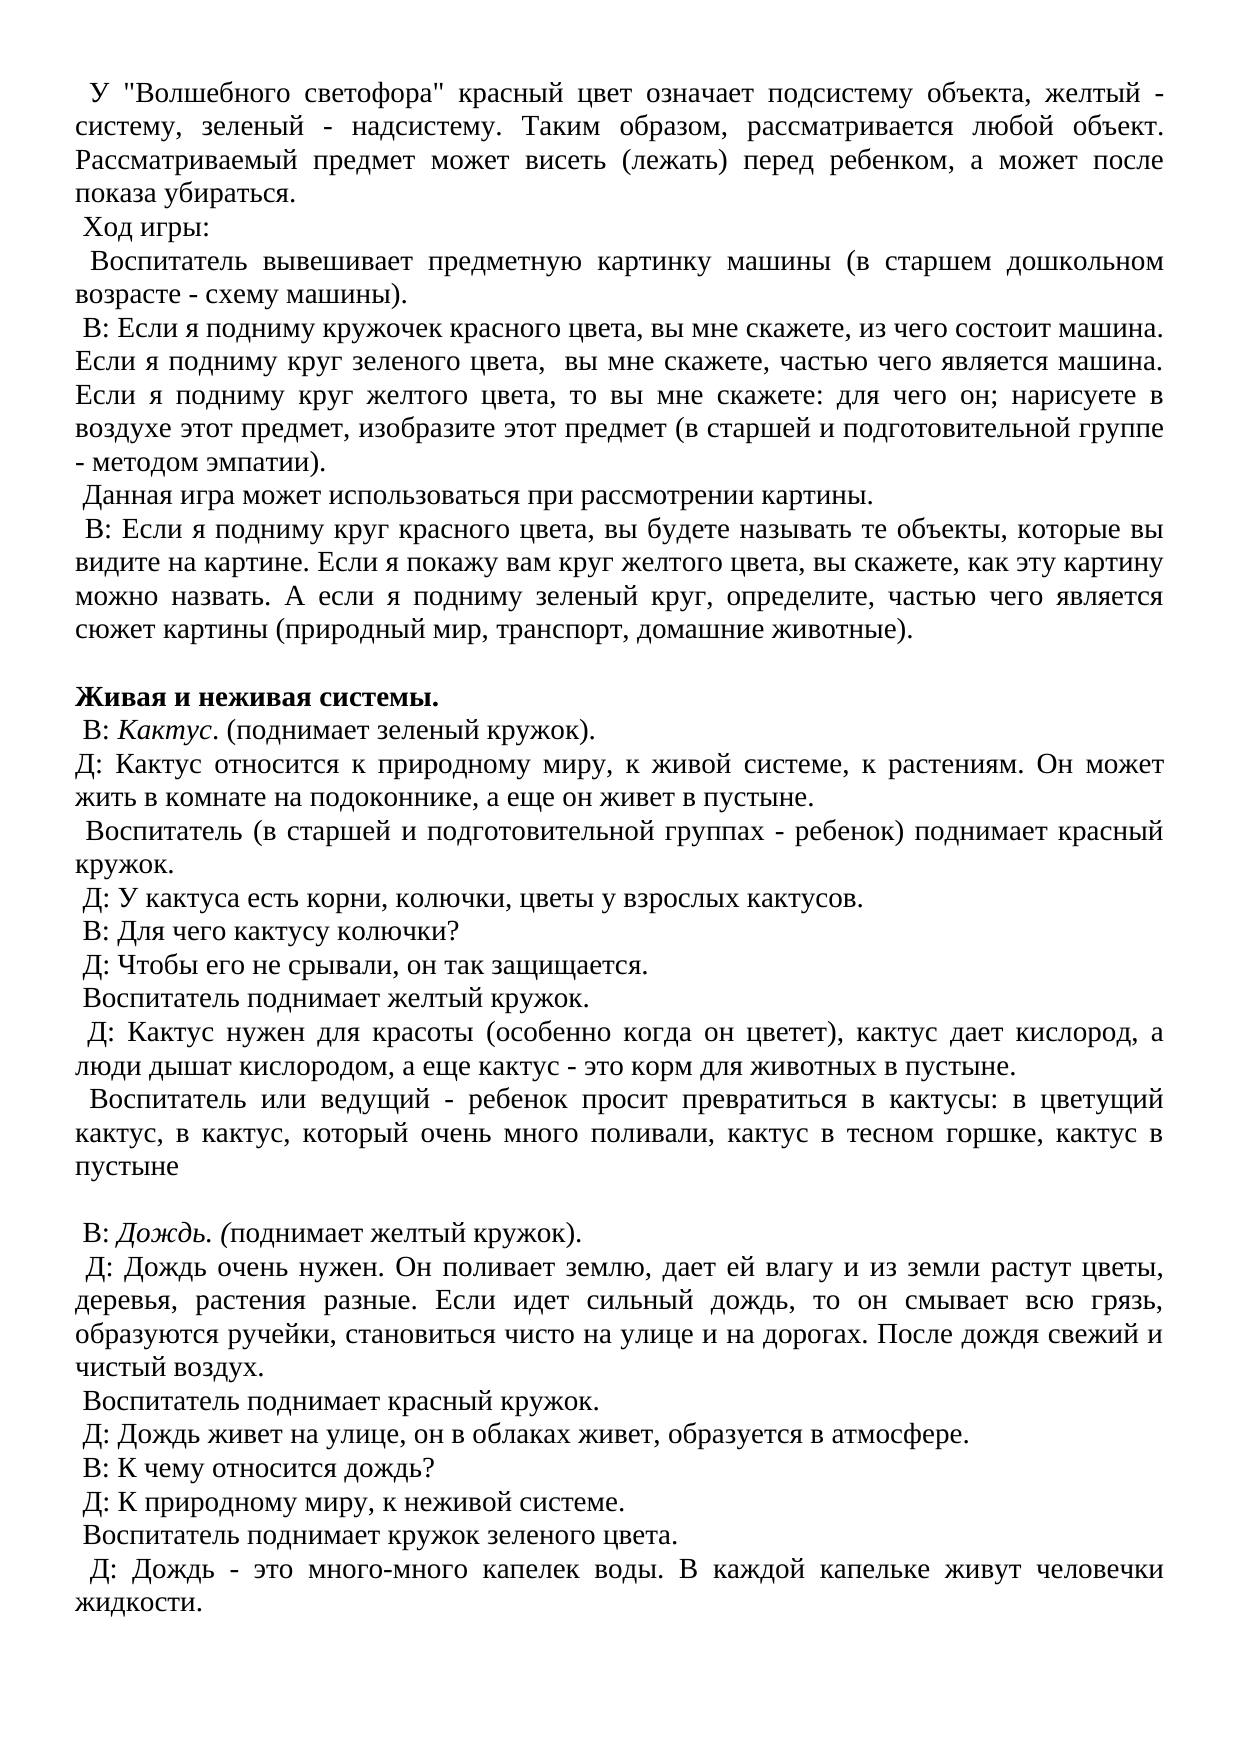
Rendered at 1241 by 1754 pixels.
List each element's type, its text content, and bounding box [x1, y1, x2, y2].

text В: Если я подниму кружочек красного цвета, вы мне скажете, из чего состоит машина. Если я подниму круг зеленого цвета, вы мне скажете, частью чего является машина. Если я подниму круг желтого цвета, то вы мне скажете: для чего он; нарисуете в воздухе этот предмет, изобразите этот предмет (в старшей и подготовительной группе - методом эмпатии). [75, 310, 1165, 477]
text Д: Чтобы его не срывали, он так защищается. [75, 947, 1165, 981]
text У "Волшебного светофора" красный цвет означает подсистему объекта, желтый - систему, зеленый - надсистему. Таким образом, рассматривается любой объект. Рассматриваемый предмет может висеть (лежать) перед ребенком, а может после показа убираться. [75, 75, 1165, 209]
text Д: Дождь очень нужен. Он поливает землю, дает ей влагу и из земли растут цветы, деревья, растения разные. Если идет сильный дождь, то он смывает всю грязь, образуются ручейки, становиться чисто на улице и на дорогах. После дождя свежий и чистый воздух. [75, 1249, 1165, 1383]
text Ход игры: [75, 209, 1165, 243]
text Воспитатель вывешивает предметную картинку машины (в старшем дошкольном возрасте - схему машины). [75, 243, 1165, 310]
text В: К чему относится дождь? [75, 1450, 1165, 1484]
text Д: Кактус нужен для красоты (особенно когда он цветет), кактус дает кислород, а люди дышат кислородом, а еще кактус - это корм для животных в пустыне. [75, 1014, 1165, 1081]
text Д: Кактус относится к природному миру, к живой системе, к растениям. Он может жить в комнате на подоконнике, а еще он живет в пустыне. [75, 746, 1165, 813]
text В: Кактус. (поднимает зеленый кружок). [75, 712, 1165, 746]
text В: Если я подниму круг красного цвета, вы будете называть те объекты, которые вы видите на картине. Если я покажу вам круг желтого цвета, вы скажете, как эту картину можно назвать. А если я подниму зеленый круг, определите, частью чего является сюжет картины (природный мир, транспорт, домашние животные). [75, 511, 1165, 645]
text Воспитатель (в старшей и подготовительной группах - ребенок) поднимает красный кружок. [75, 813, 1165, 880]
text В: Дождь. (поднимает желтый кружок). [75, 1215, 1165, 1249]
text Данная игра может использоваться при рассмотрении картины. [75, 477, 1165, 511]
text Воспитатель поднимает желтый кружок. [75, 981, 1165, 1014]
text Д: У кактуса есть корни, колючки, цветы у взрослых кактусов. [75, 880, 1165, 913]
text Воспитатель или ведущий - ребенок просит превратиться в кактусы: в цветущий кактус, в кактус, который очень много поливали, кактус в тесном горшке, кактус в пустыне [75, 1081, 1165, 1182]
text Д: Дождь - это много-много капелек воды. В каждой капельке живут человечки жидкости. [75, 1551, 1165, 1618]
text Воспитатель поднимает красный кружок. [75, 1383, 1165, 1417]
text Д: К природному миру, к неживой системе. [75, 1484, 1165, 1517]
text Д: Дождь живет на улице, он в облаках живет, образуется в атмосфере. [75, 1417, 1165, 1450]
text Воспитатель поднимает кружок зеленого цвета. [75, 1517, 1165, 1551]
text В: Для чего кактусу колючки? [75, 913, 1165, 947]
text Живая и неживая системы. [75, 679, 1165, 712]
